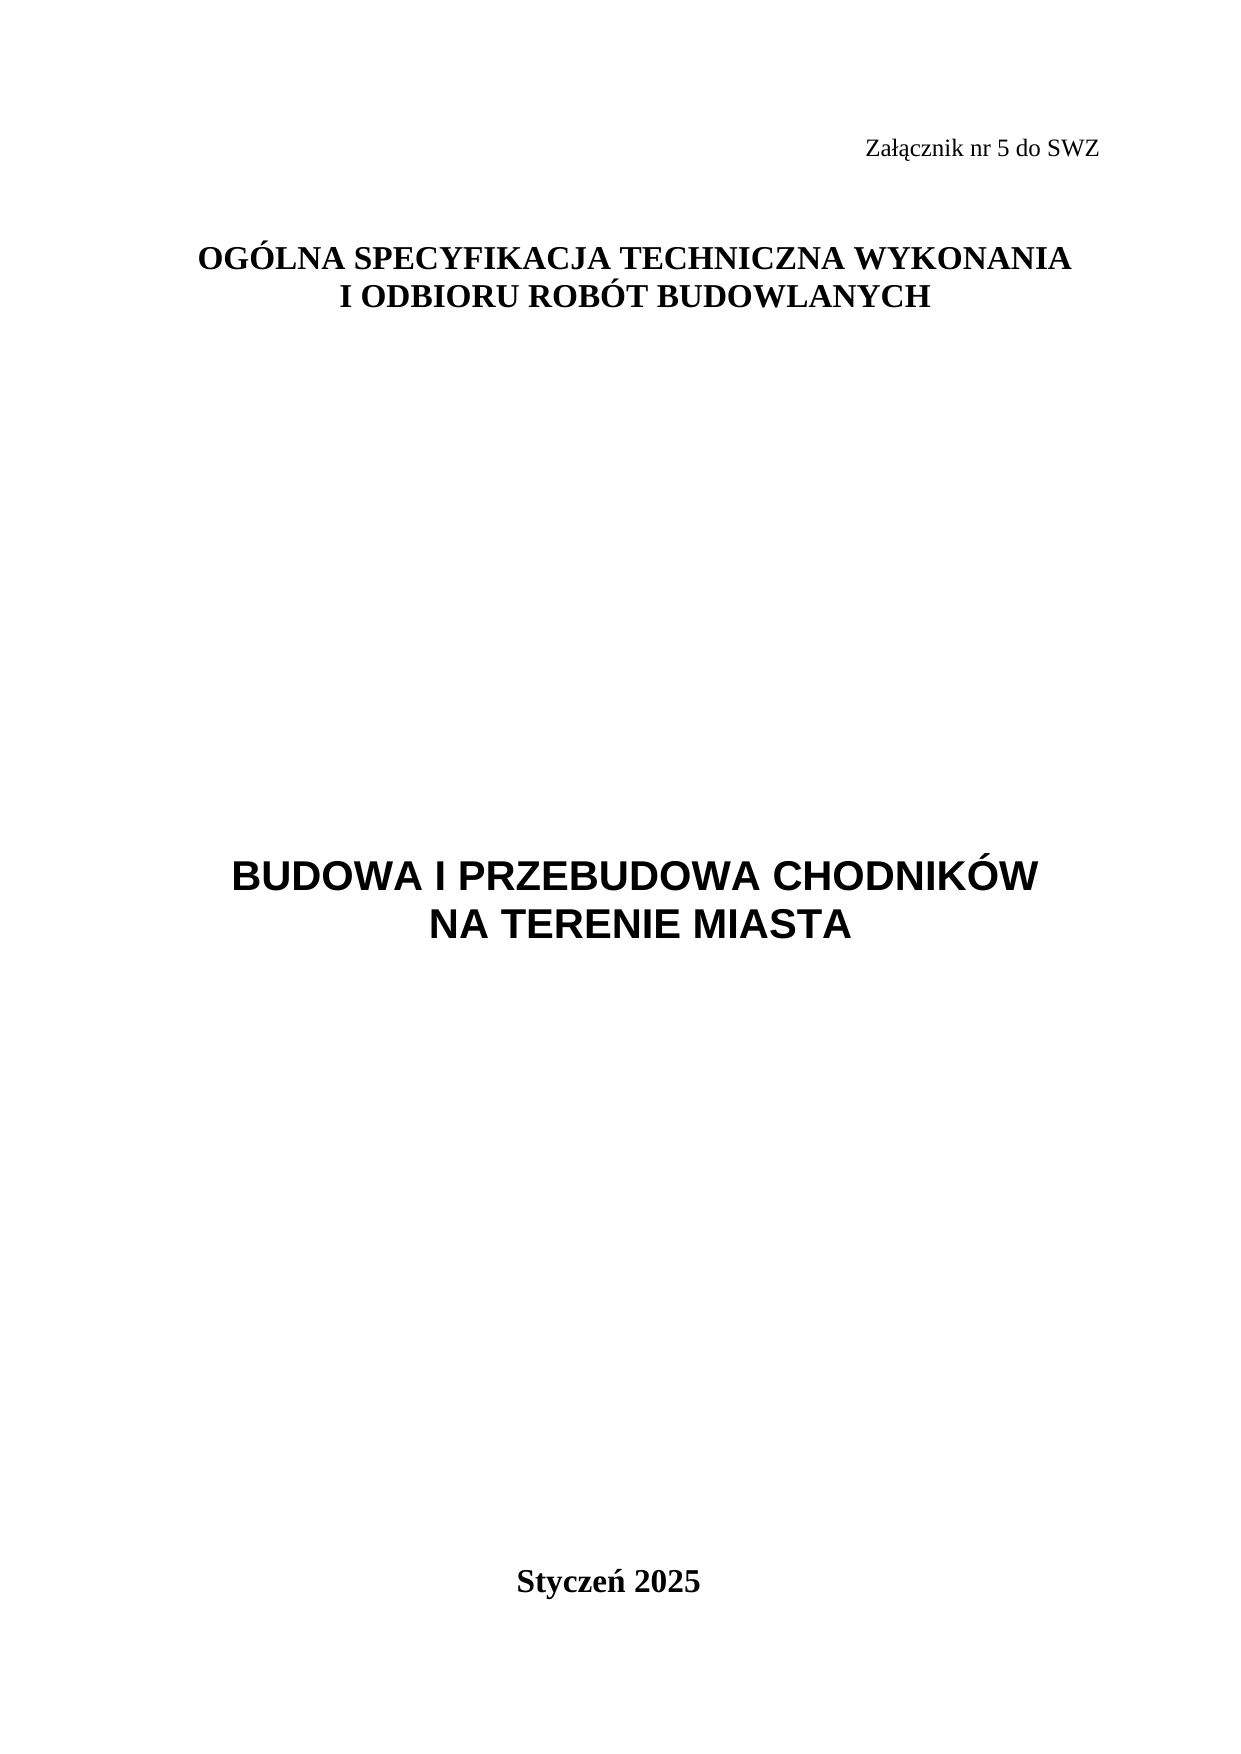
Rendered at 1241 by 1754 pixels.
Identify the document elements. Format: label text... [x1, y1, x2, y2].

text Załącznik nr 5 do SWZ [148, 133, 1122, 162]
text BUDOWA I PRZEBUDOWA CHODNIKÓW [148, 852, 1122, 899]
text I ODBIORU ROBÓT BUDOWLANYCH [148, 277, 1122, 315]
text NA TERENIE MIASTA [148, 899, 1122, 947]
text Styczeń 2025 [516, 1561, 1122, 1599]
text OGÓLNA SPECYFIKACJA TECHNICZNA WYKONANIA [148, 238, 1122, 277]
